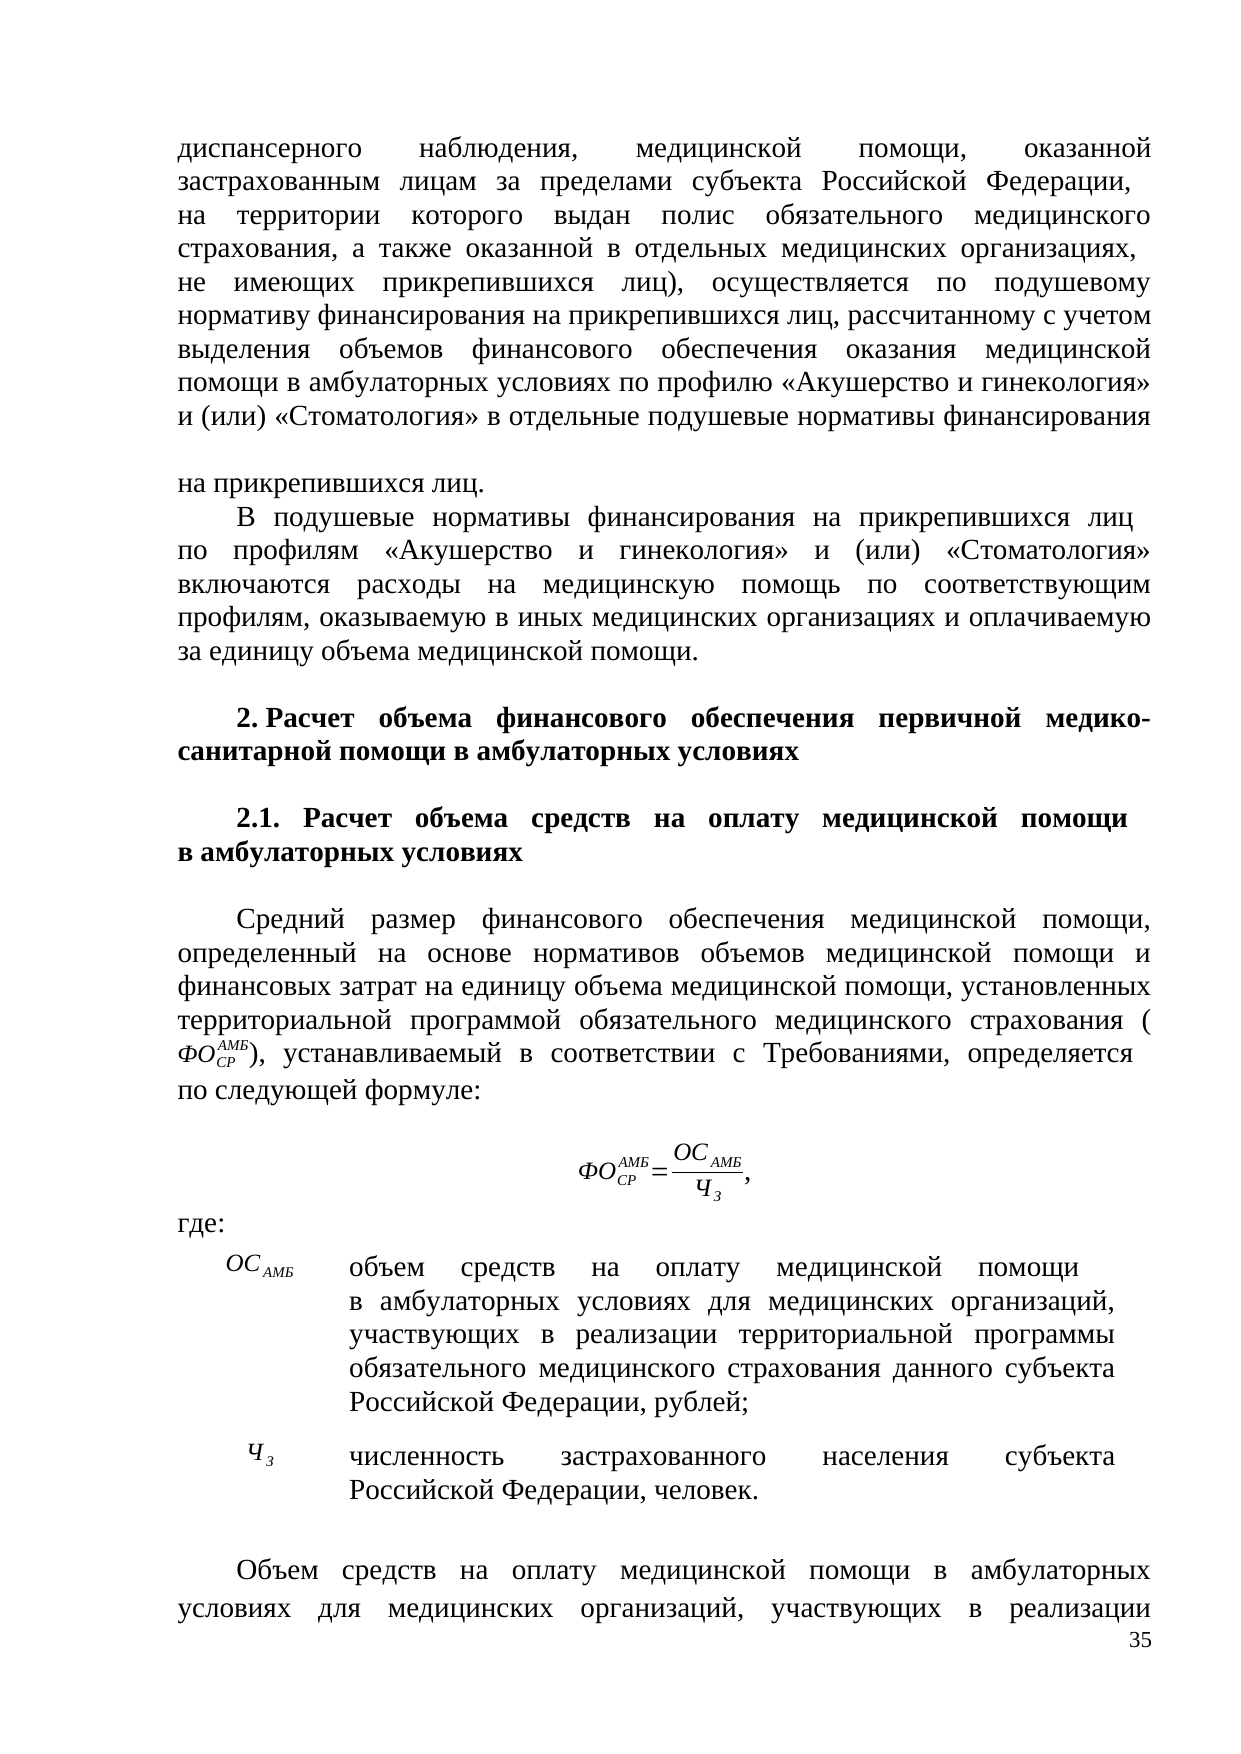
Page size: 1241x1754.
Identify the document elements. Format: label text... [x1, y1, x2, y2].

text 2.1. Расчет объема средств на оплату медицинской помощи в амбулаторных условиях [177, 801, 1152, 868]
table_header объем средств на оплату медицинской помощи в амбулаторных условиях для медицинских организаций, участвующих в реализации территориальной программы обязательного медицинского страхования данного субъекта Российской Федерации, рублей; [343, 1239, 1122, 1428]
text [177, 1550, 1152, 1625]
text , [177, 1139, 1152, 1205]
table_cell [177, 1428, 342, 1516]
text Средний размер финансового обеспечения медицинской помощи, определенный на основе нормативов объемов медицинской помощи и финансовых затрат на единицу объема медицинской помощи, установленных территориальной программой обязательного медицинского страхования (), устанавливаемый в соответствии с Требованиями, определяется по следующей формуле: [177, 901, 1152, 1105]
text где: [177, 1205, 1152, 1239]
table_header [177, 1239, 342, 1428]
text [177, 130, 1152, 499]
text 2. Расчет объема финансового обеспечения первичной медико-санитарной помощи в амбулаторных условиях [177, 700, 1152, 767]
text В подушевые нормативы финансирования на прикрепившихся лиц по профилям «Акушерство и гинекология» и (или) «Стоматология» включаются расходы на медицинскую помощь по соответствующим профилям, оказываемую в иных медицинских организациях и оплачиваемую за единицу объема медицинской помощи. [177, 499, 1152, 666]
table_cell численность застрахованного населения субъекта Российской Федерации, человек. [343, 1428, 1122, 1516]
